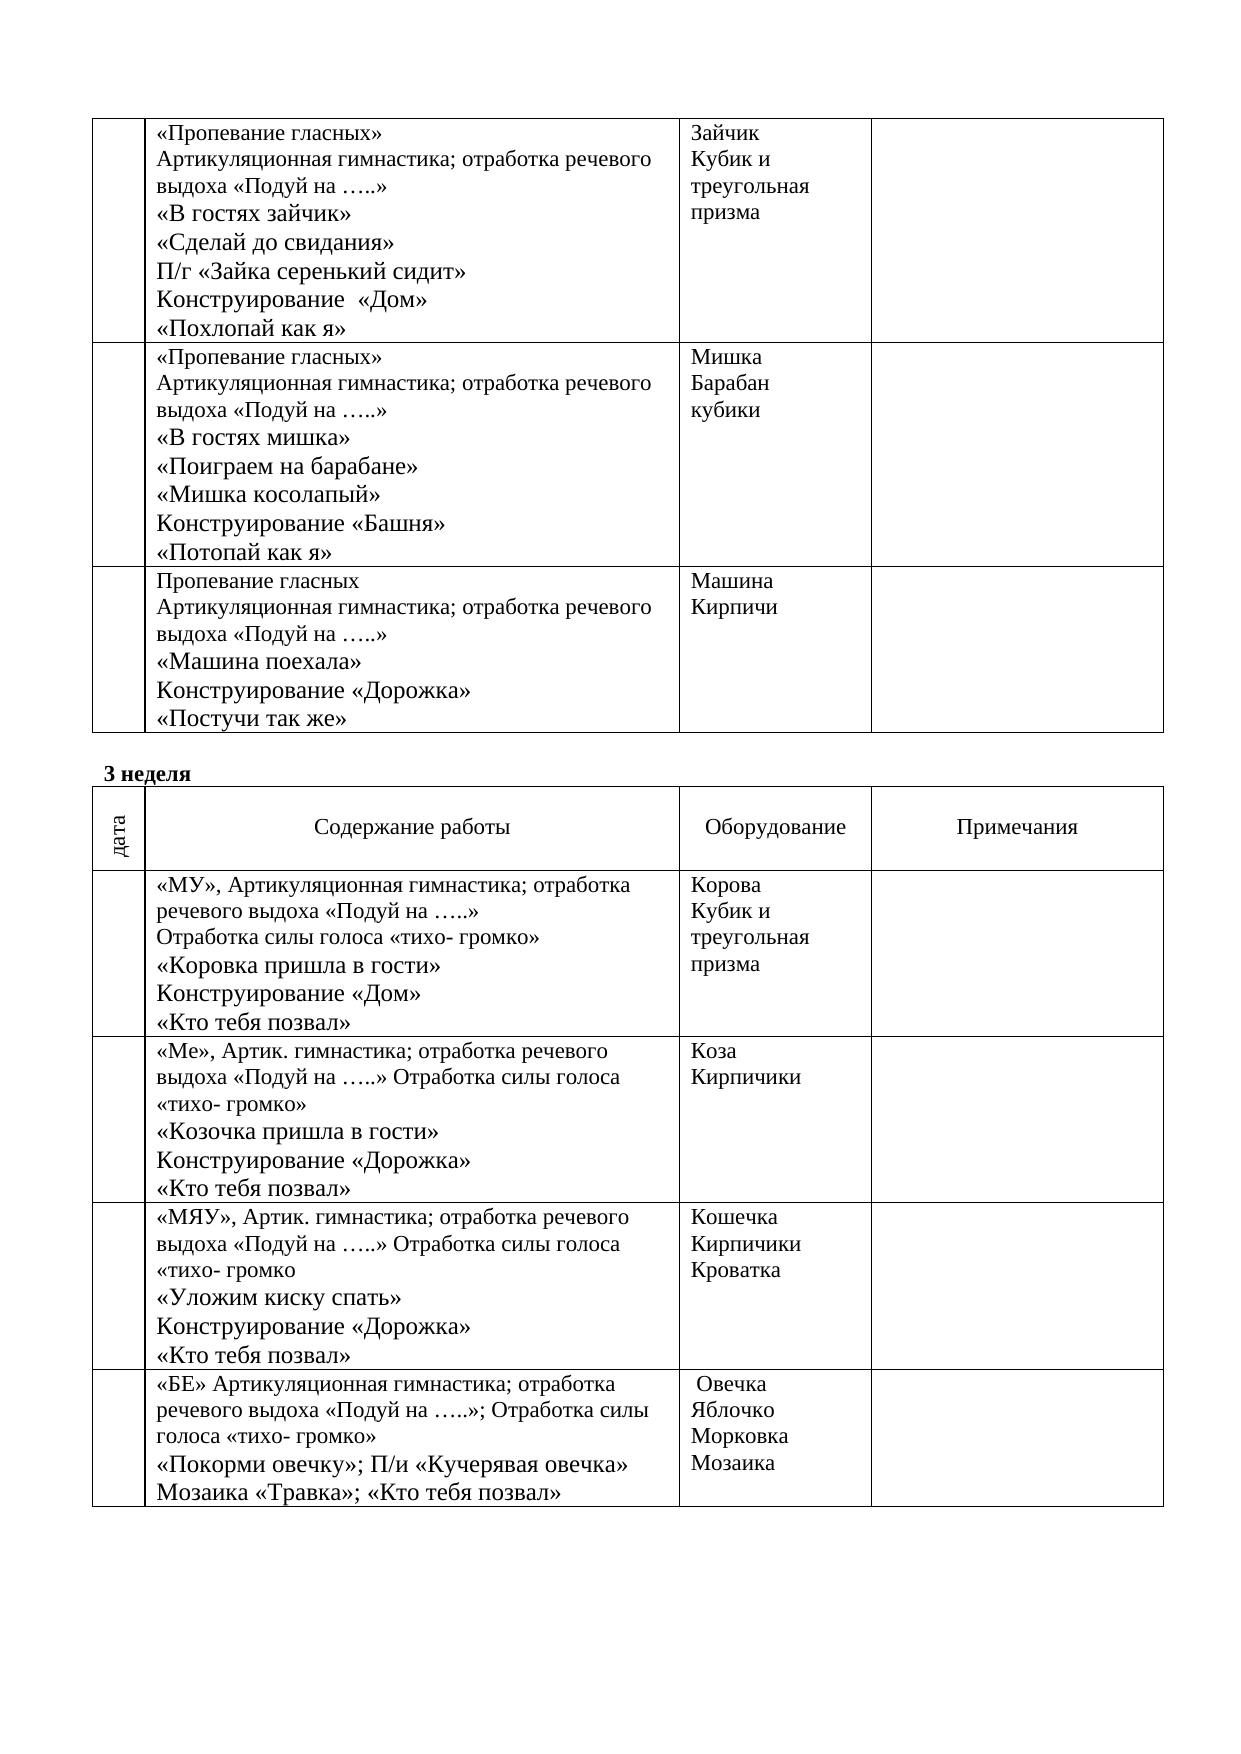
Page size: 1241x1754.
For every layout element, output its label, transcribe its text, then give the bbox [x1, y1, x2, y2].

table_cell [93, 1203, 144, 1369]
table_header Содержание работы [146, 787, 679, 869]
table_cell [872, 1203, 1163, 1369]
table_cell [872, 1370, 1163, 1506]
table_header дата [93, 787, 144, 869]
table_cell Пропевание гласных Артикуляционная гимнастика; отработка речевого выдоха «Подуй на …..» «Машина поехала» Конструирование «Дорожка» «Постучи так же» [146, 567, 679, 732]
table_cell [872, 871, 1163, 1036]
table_cell Корова Кубик и треугольная призма [680, 871, 871, 1036]
table_cell «Пропевание гласных» Артикуляционная гимнастика; отработка речевого выдоха «Подуй на …..» «В гостях мишка» «Поиграем на барабане» «Мишка косолапый» Конструирование «Башня» «Потопай как я» [146, 343, 679, 566]
table_header Оборудование [680, 787, 871, 869]
table_cell Машина Кирпичи [680, 567, 871, 732]
table_cell «МЯУ», Артик. гимнастика; отработка речевого выдоха «Подуй на …..» Отработка силы голоса «тихо- громко «Уложим киску спать» Конструирование «Дорожка» «Кто тебя позвал» [146, 1203, 679, 1369]
table_cell [93, 1037, 144, 1202]
table_cell [872, 343, 1163, 566]
table_cell [872, 567, 1163, 732]
table_cell Зайчик Кубик и треугольная призма [680, 119, 871, 342]
text 3 неделя [103, 759, 1152, 786]
table_cell Овечка Яблочко Морковка Мозаика [680, 1370, 871, 1506]
table_cell «БЕ» Артикуляционная гимнастика; отработка речевого выдоха «Подуй на …..»; Отработка силы голоса «тихо- громко» «Покорми овечку»; П/и «Кучерявая овечка» Мозаика «Травка»; «Кто тебя позвал» [146, 1370, 679, 1506]
table_cell «Ме», Артик. гимнастика; отработка речевого выдоха «Подуй на …..» Отработка силы голоса «тихо- громко» «Козочка пришла в гости» Конструирование «Дорожка» «Кто тебя позвал» [146, 1037, 679, 1202]
table_cell Мишка Барабан кубики [680, 343, 871, 566]
table_cell [872, 119, 1163, 342]
table_cell [93, 119, 144, 342]
table_cell Кошечка Кирпичики Кроватка [680, 1203, 871, 1369]
table_header Примечания [872, 787, 1163, 869]
table_cell «МУ», Артикуляционная гимнастика; отработка речевого выдоха «Подуй на …..» Отработка силы голоса «тихо- громко» «Коровка пришла в гости» Конструирование «Дом» «Кто тебя позвал» [146, 871, 679, 1036]
table_cell [93, 567, 144, 732]
table_cell [872, 1037, 1163, 1202]
table_cell [93, 871, 144, 1036]
table_cell [93, 343, 144, 566]
table_cell «Пропевание гласных» Артикуляционная гимнастика; отработка речевого выдоха «Подуй на …..» «В гостях зайчик» «Сделай до свидания» П/г «Зайка серенький сидит» Конструирование «Дом» «Похлопай как я» [146, 119, 679, 342]
table_cell [93, 1370, 144, 1506]
table_cell Коза Кирпичики [680, 1037, 871, 1202]
